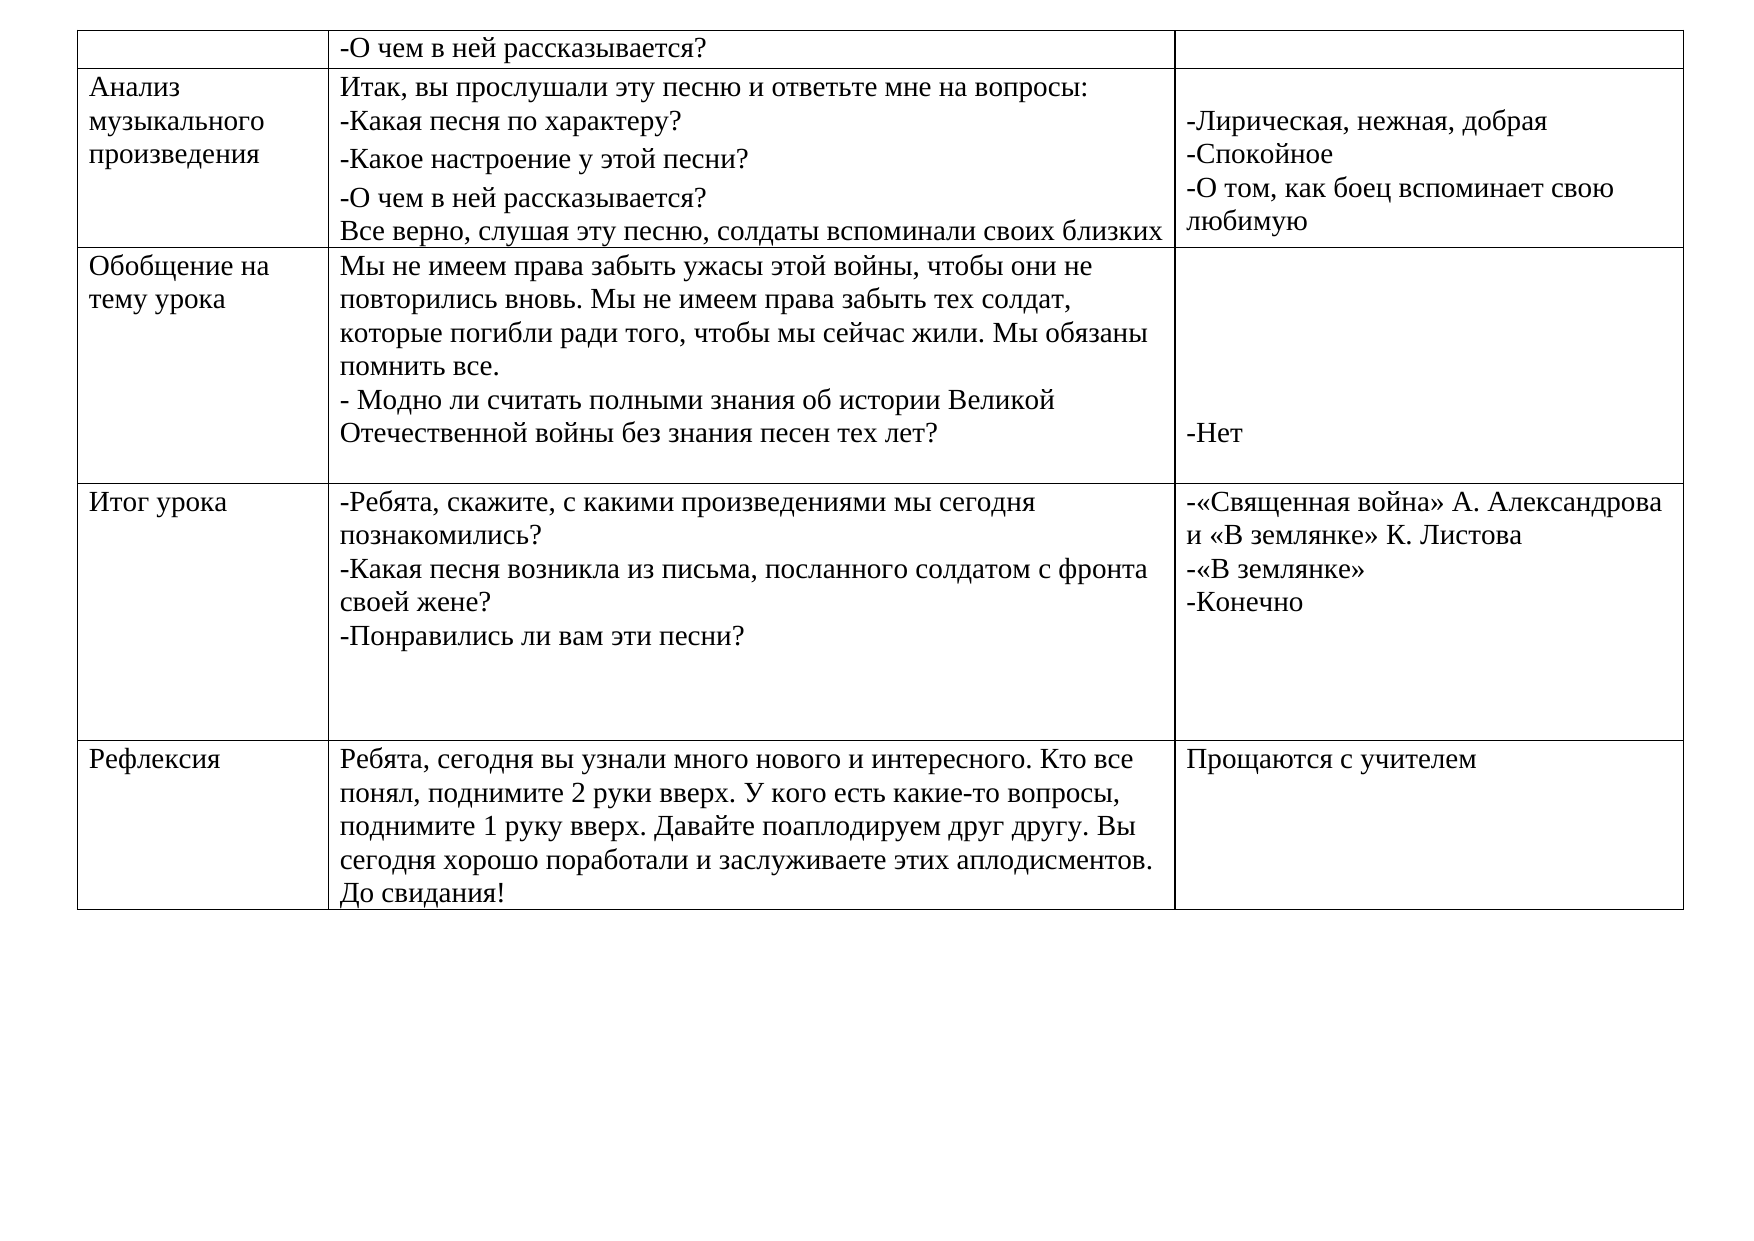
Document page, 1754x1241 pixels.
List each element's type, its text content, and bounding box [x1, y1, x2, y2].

table_cell -Нет [1176, 248, 1683, 483]
table_cell Мы не имеем права забыть ужасы этой войны, чтобы они не повторились вновь. Мы не имеем права забыть тех солдат, которые погибли ради того, чтобы мы сейчас жили. Мы обязаны помнить все. - Модно ли считать полными знания об истории Великой Отечественной войны без знания песен тех лет? [329, 248, 1174, 483]
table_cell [329, 31, 1174, 68]
table_cell Итак, вы прослушали эту песню и ответьте мне на вопросы: -Какая песня по характеру? -Какое настроение у этой песни? -О чем в ней рассказывается? Все верно, слушая эту песню, солдаты вспоминали своих близких [329, 69, 1174, 247]
table_cell -Ребята, скажите, с какими произведениями мы сегодня познакомились? -Какая песня возникла из письма, посланного солдатом с фронта своей жене? -Понравились ли вам эти песни? [329, 484, 1174, 740]
table_cell Ребята, сегодня вы узнали много нового и интересного. Кто все понял, поднимите 2 руки вверх. У кого есть какие-то вопросы, поднимите 1 руку вверх. Давайте поаплодируем друг другу. Вы сегодня хорошо поработали и заслуживаете этих аплодисментов. До свидания! [329, 741, 1174, 909]
table_cell Рефлексия [78, 741, 328, 909]
table_cell Итог урока [78, 484, 328, 740]
table_cell -Лирическая, нежная, добрая -Спокойное -О том, как боец вспоминает свою любимую [1176, 69, 1683, 247]
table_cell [78, 31, 328, 68]
table_cell [1176, 31, 1683, 68]
table_cell -«Священная война» А. Александрова и «В землянке» К. Листова -«В землянке» -Конечно [1176, 484, 1683, 740]
table_cell Прощаются с учителем [1176, 741, 1683, 909]
table_cell Обобщение на тему урока [78, 248, 328, 483]
table_cell Анализ музыкального произведения [78, 69, 328, 247]
